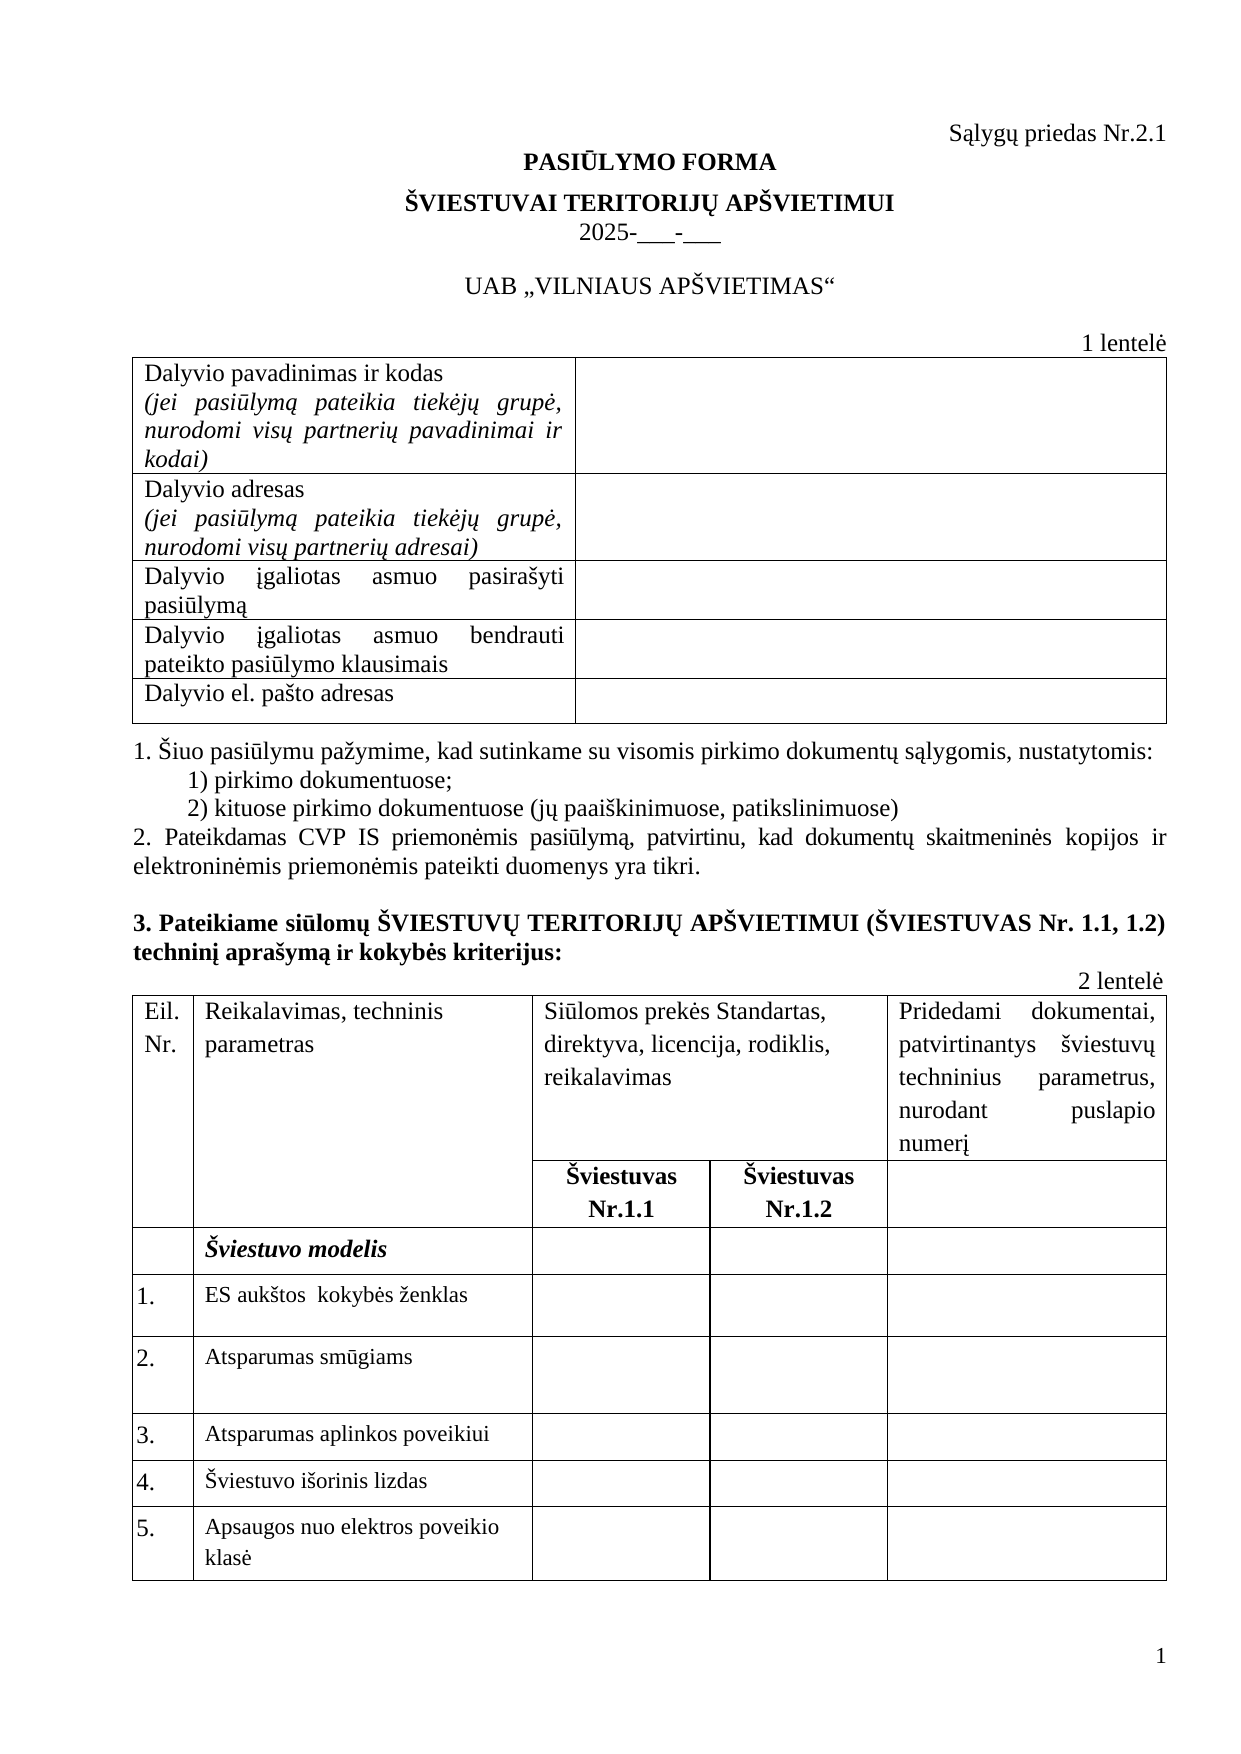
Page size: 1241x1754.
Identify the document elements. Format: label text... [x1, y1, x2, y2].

table_header Eil. Nr. [133, 996, 193, 1227]
table_header Pridedami dokumentai, patvirtinantys šviestuvų techninius parametrus, nurodant puslapio numerį [888, 996, 1166, 1160]
text ŠVIESTUVAI TERITORIJŲ APŠVIETIMUI [133, 188, 1167, 217]
table_cell [133, 1461, 193, 1506]
text Sąlygų priedas Nr.2.1 [133, 118, 1167, 147]
table_cell Dalyvio įgaliotas asmuo bendrauti pateikto pasiūlymo klausimais [133, 620, 575, 677]
text PASIŪLYMO FORMA [133, 147, 1167, 176]
table_cell Šviestuvas Nr.1.1 [533, 1161, 709, 1227]
table_cell Šviestuvo modelis [194, 1228, 532, 1274]
table_cell [533, 1337, 709, 1413]
table_cell [711, 1414, 887, 1459]
text 2) kituose pirkimo dokumentuose (jų paaiškinimuose, patikslinimuose) [133, 793, 1167, 822]
table_header [576, 358, 1166, 473]
text 3. Pateikiame siūlomų ŠVIESTUVŲ TERITORIJŲ APŠVIETIMUI (ŠVIESTUVAS Nr. 1.1, 1.2) techninį aprašymą ir kokybės kriterijus: [133, 908, 1167, 966]
table_cell [133, 1414, 193, 1459]
table_header Siūlomos prekės Standartas, direktyva, licencija, rodiklis, reikalavimas [533, 996, 887, 1160]
table_cell [533, 1507, 709, 1580]
table_cell [133, 1337, 193, 1413]
table_cell [711, 1507, 887, 1580]
table_cell [533, 1414, 709, 1459]
table_cell [133, 1275, 193, 1336]
text 1. Šiuo pasiūlymu pažymime, kad sutinkame su visomis pirkimo dokumentų sąlygomis, nustatytomis: [133, 736, 1167, 765]
table_cell [711, 1275, 887, 1336]
table_cell [576, 561, 1166, 619]
table_cell [576, 679, 1166, 722]
text 2025-___-___ [133, 217, 1167, 246]
text 2 lentelė [133, 966, 1167, 995]
table_header Dalyvio pavadinimas ir kodas (jei pasiūlymą pateikia tiekėjų grupė, nurodomi visų partnerių pavadinimai ir kodai) [133, 358, 575, 473]
text 1) pirkimo dokumentuose; [133, 765, 1167, 793]
text UAB „VILNIAUS APŠVIETIMAS“ [133, 271, 1167, 299]
table_cell [888, 1461, 1166, 1506]
table_cell [133, 1228, 193, 1274]
table_cell [888, 1275, 1166, 1336]
table_cell Šviestuvas Nr.1.2 [711, 1161, 887, 1227]
table_cell Atsparumas aplinkos poveikiui [194, 1414, 532, 1459]
table_cell Šviestuvo išorinis lizdas [194, 1461, 532, 1506]
table_cell [533, 1228, 709, 1274]
table_cell [888, 1507, 1166, 1580]
table_cell Apsaugos nuo elektros poveikio klasė [194, 1507, 532, 1580]
table_cell Dalyvio el. pašto adresas [133, 679, 575, 722]
text 1 lentelė [133, 328, 1167, 357]
table_cell Dalyvio adresas (jei pasiūlymą pateikia tiekėjų grupė, nurodomi visų partnerių adresai) [133, 474, 575, 560]
table_cell [133, 1507, 193, 1580]
table_cell [888, 1414, 1166, 1459]
table_cell [576, 620, 1166, 677]
table_cell Atsparumas smūgiams [194, 1337, 532, 1413]
table_header Reikalavimas, techninis parametras [194, 996, 532, 1227]
table_cell [576, 474, 1166, 560]
table_cell [711, 1337, 887, 1413]
table_cell ES aukštos kokybės ženklas [194, 1275, 532, 1336]
table_cell [888, 1337, 1166, 1413]
text 2. Pateikdamas CVP IS priemonėmis pasiūlymą, patvirtinu, kad dokumentų skaitmeninės kopijos ir elektroninėmis priemonėmis pateikti duomenys yra tikri. [133, 822, 1167, 880]
table_cell [533, 1275, 709, 1336]
table_cell [888, 1161, 1166, 1227]
table_cell [533, 1461, 709, 1506]
table_cell [888, 1228, 1166, 1274]
table_cell [711, 1228, 887, 1274]
table_cell Dalyvio įgaliotas asmuo pasirašyti pasiūlymą [133, 561, 575, 619]
table_cell [711, 1461, 887, 1506]
